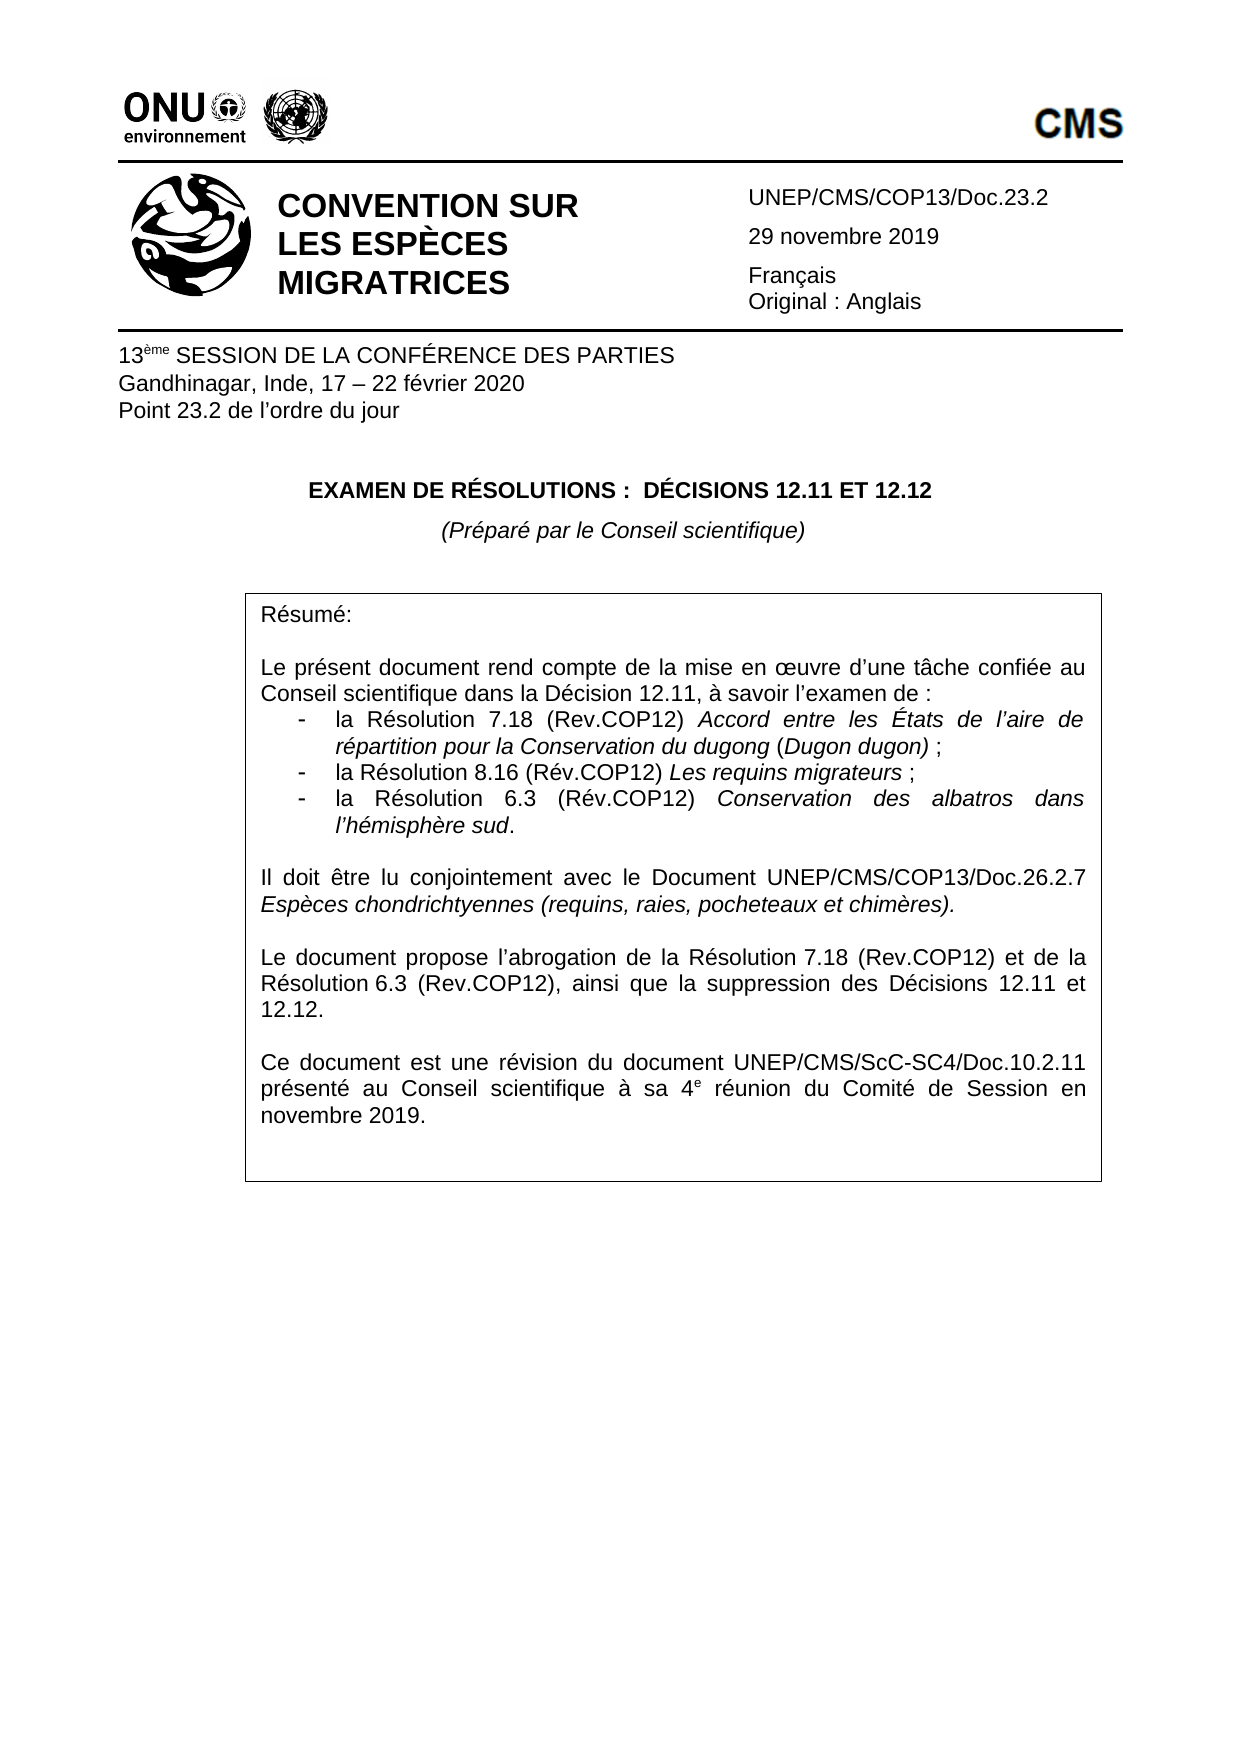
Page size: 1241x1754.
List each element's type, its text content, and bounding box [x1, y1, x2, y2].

text (Préparé par le Conseil scientifique) [118, 517, 1122, 544]
table_header CONVENTION SUR LES ESPÈCES MIGRATRICES [277, 163, 737, 329]
text Point 23.2 de l’ordre du jour [118, 397, 1122, 424]
text EXAMEN DE RÉSOLUTIONS : DÉCISIONS 12.11 ET 12.12 [118, 477, 1122, 503]
table_header [118, 163, 277, 329]
picture [116, 85, 251, 148]
text Gandhinagar, Inde, 17 – 22 février 2020 [118, 370, 1122, 396]
text 13ème SESSION DE LA CONFÉRENCE DES PARTIES [118, 342, 1122, 368]
table_header UNEP/CMS/COP13/Doc.23.2 29 novembre 2019 Français Original : Anglais [737, 163, 1123, 329]
picture [1032, 101, 1126, 146]
